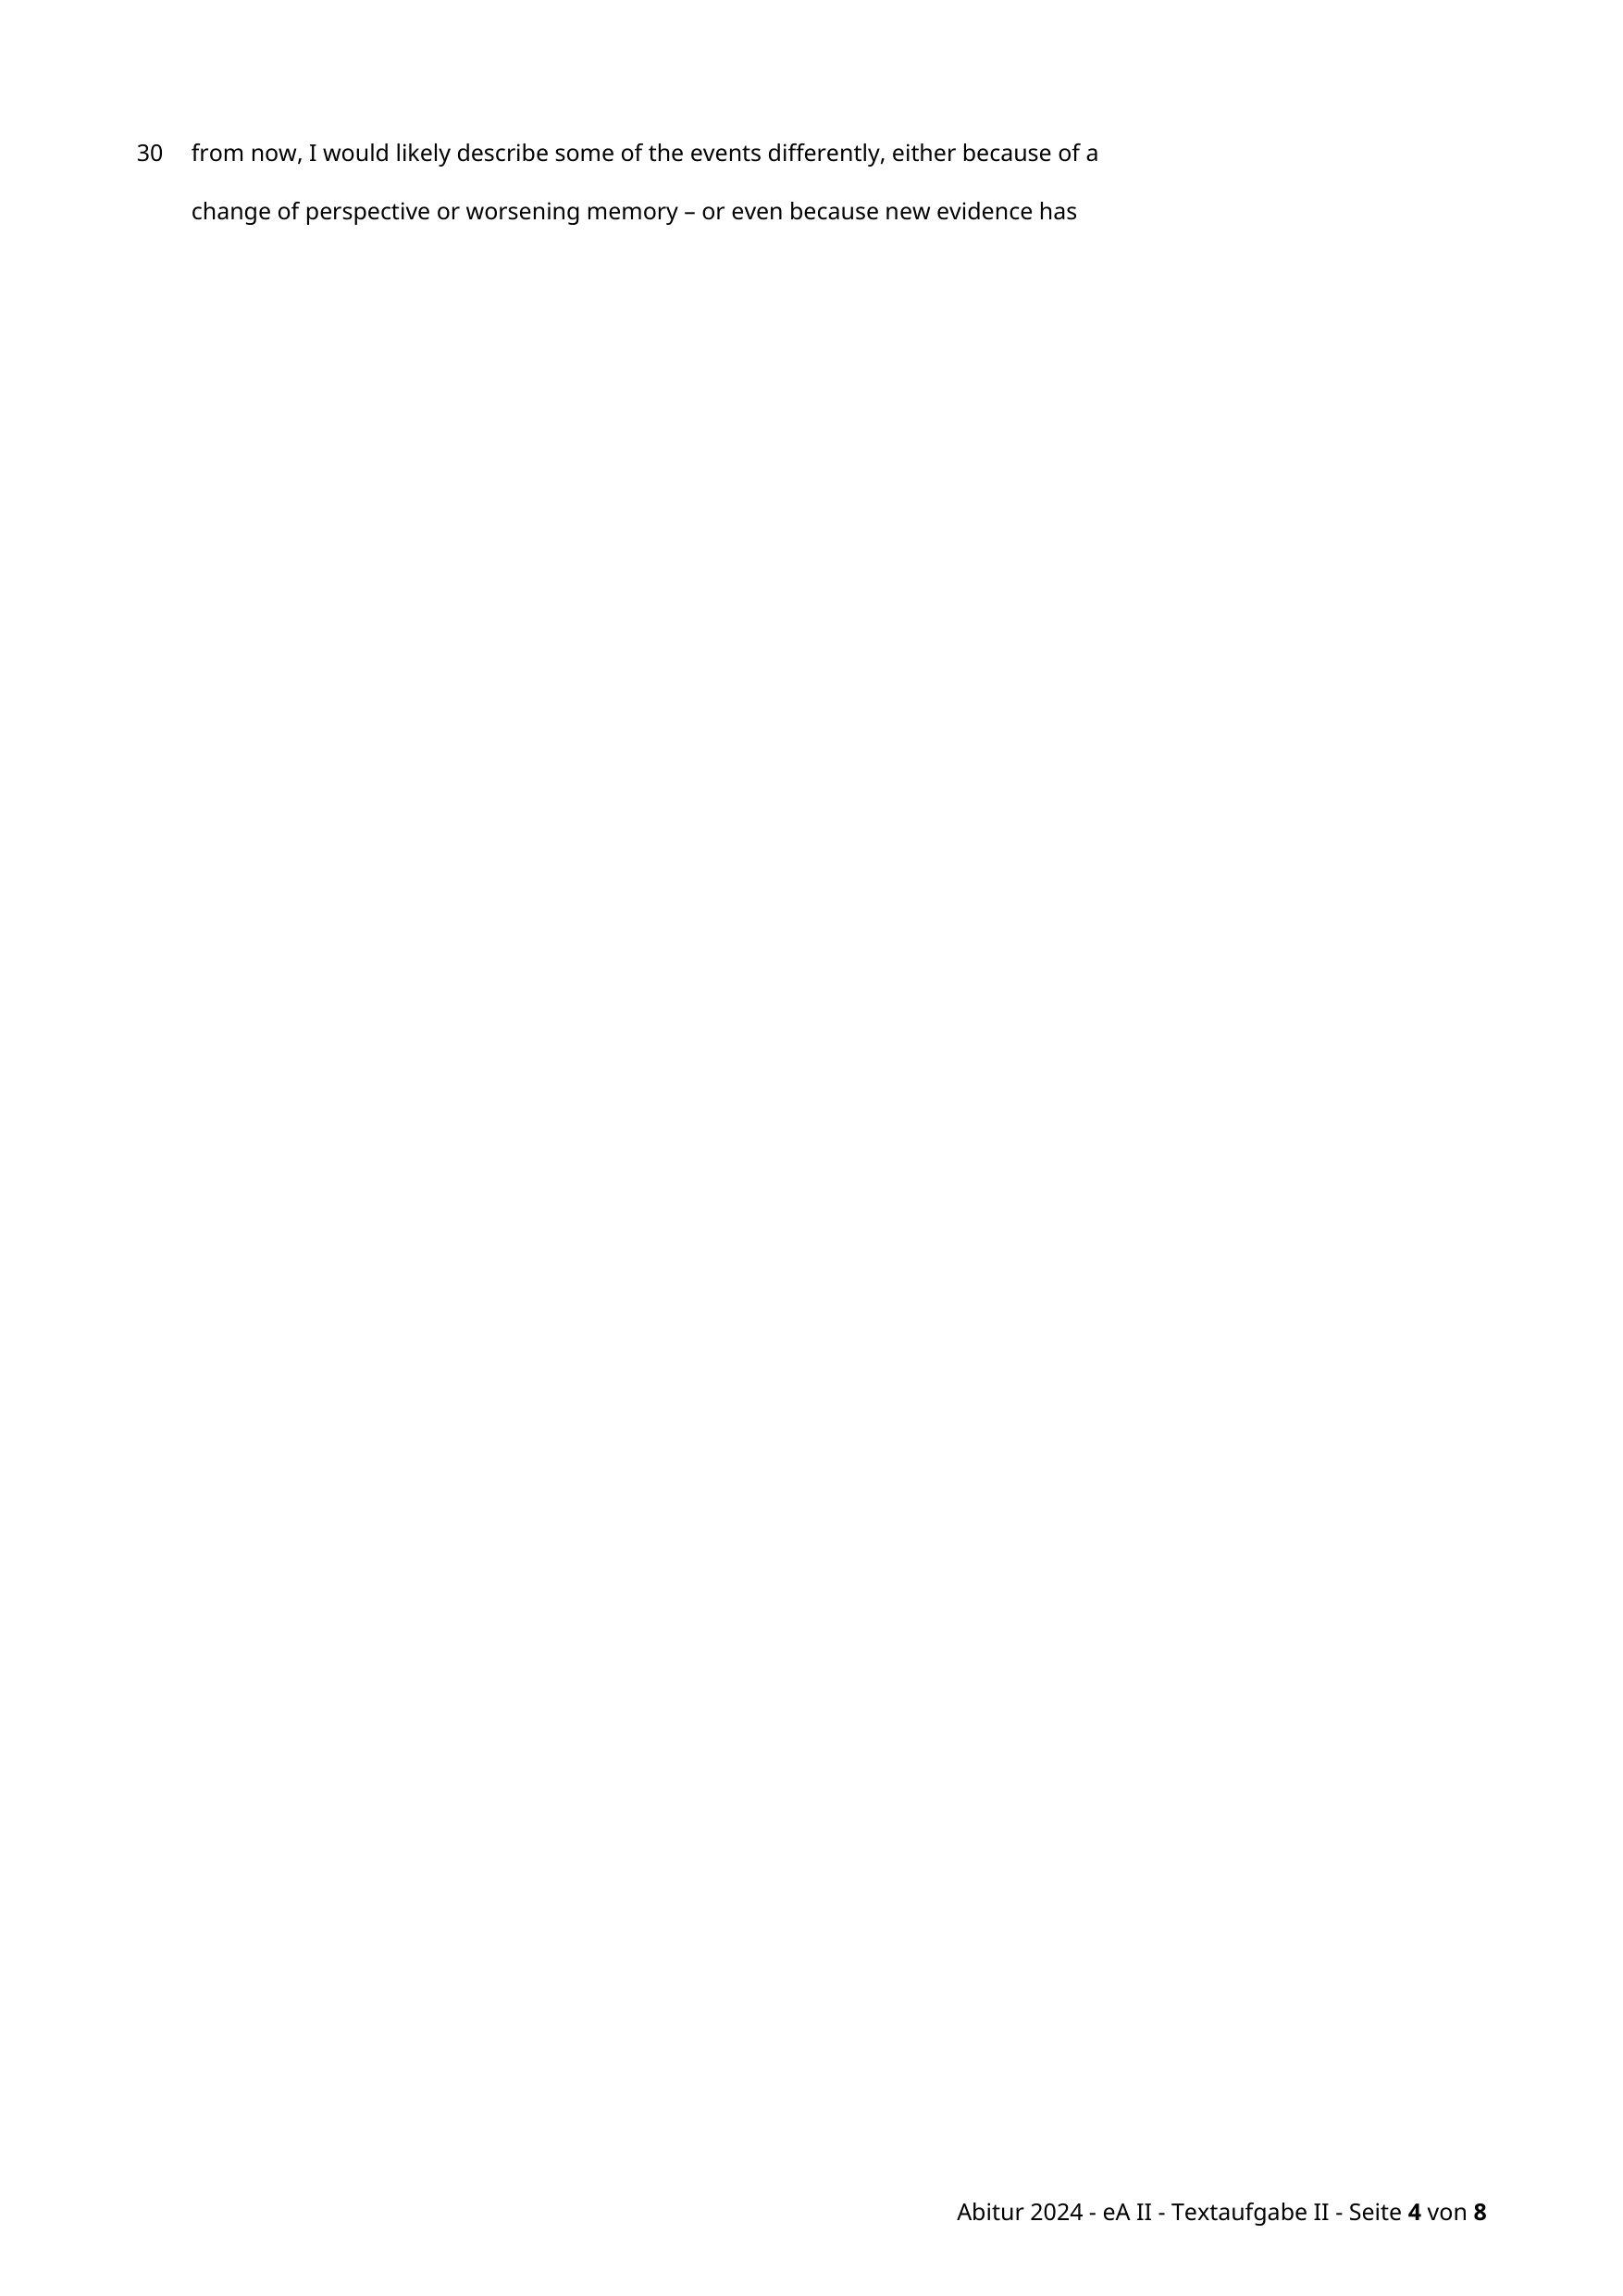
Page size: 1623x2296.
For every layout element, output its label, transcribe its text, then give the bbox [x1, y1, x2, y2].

list 30 from now, I would likely describe some of the events differently, either because of a [137, 137, 1486, 168]
list change of perspective or worsening memory – or even because new evidence has [192, 195, 1486, 227]
